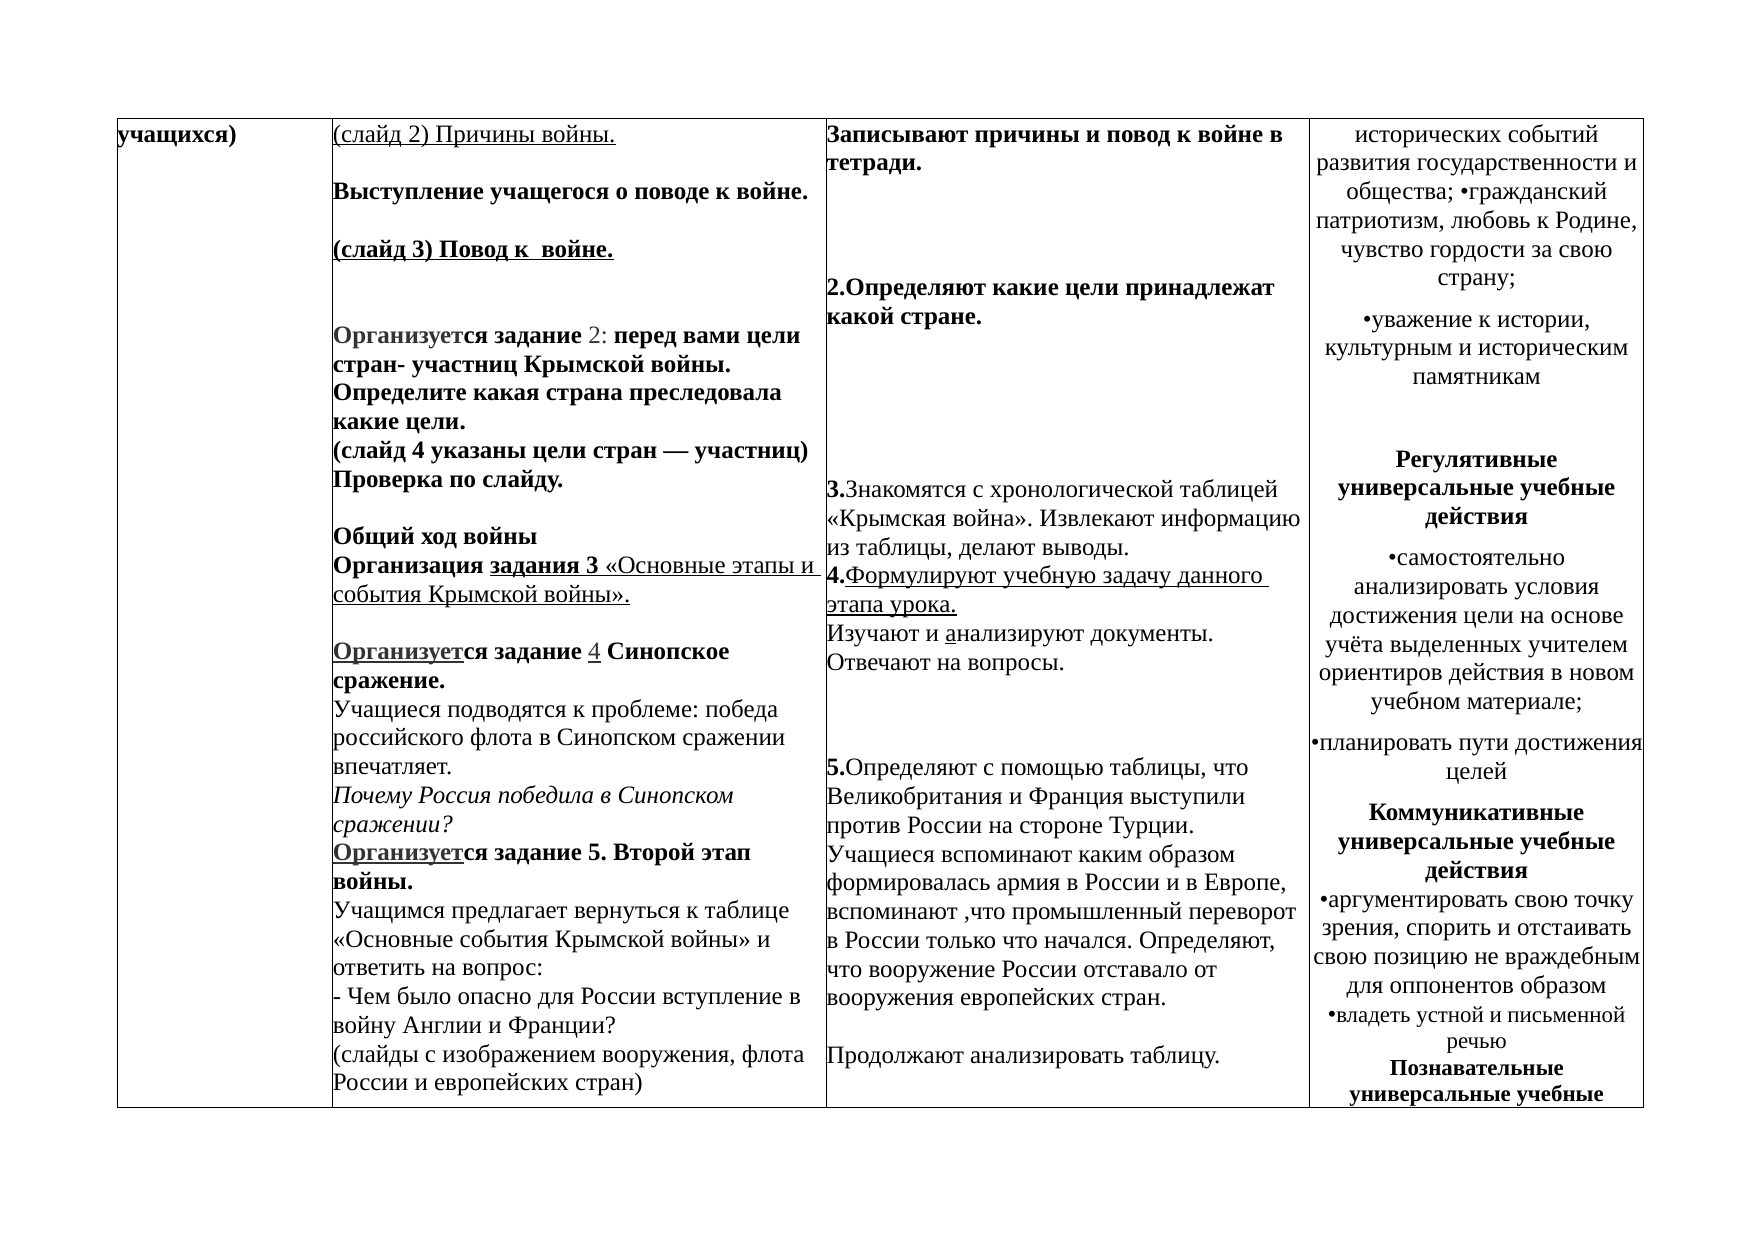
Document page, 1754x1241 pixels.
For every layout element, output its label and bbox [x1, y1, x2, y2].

table_cell [118, 119, 332, 1106]
table_cell [827, 119, 1309, 1106]
table_cell [1310, 119, 1643, 1106]
table_cell [333, 119, 826, 1106]
